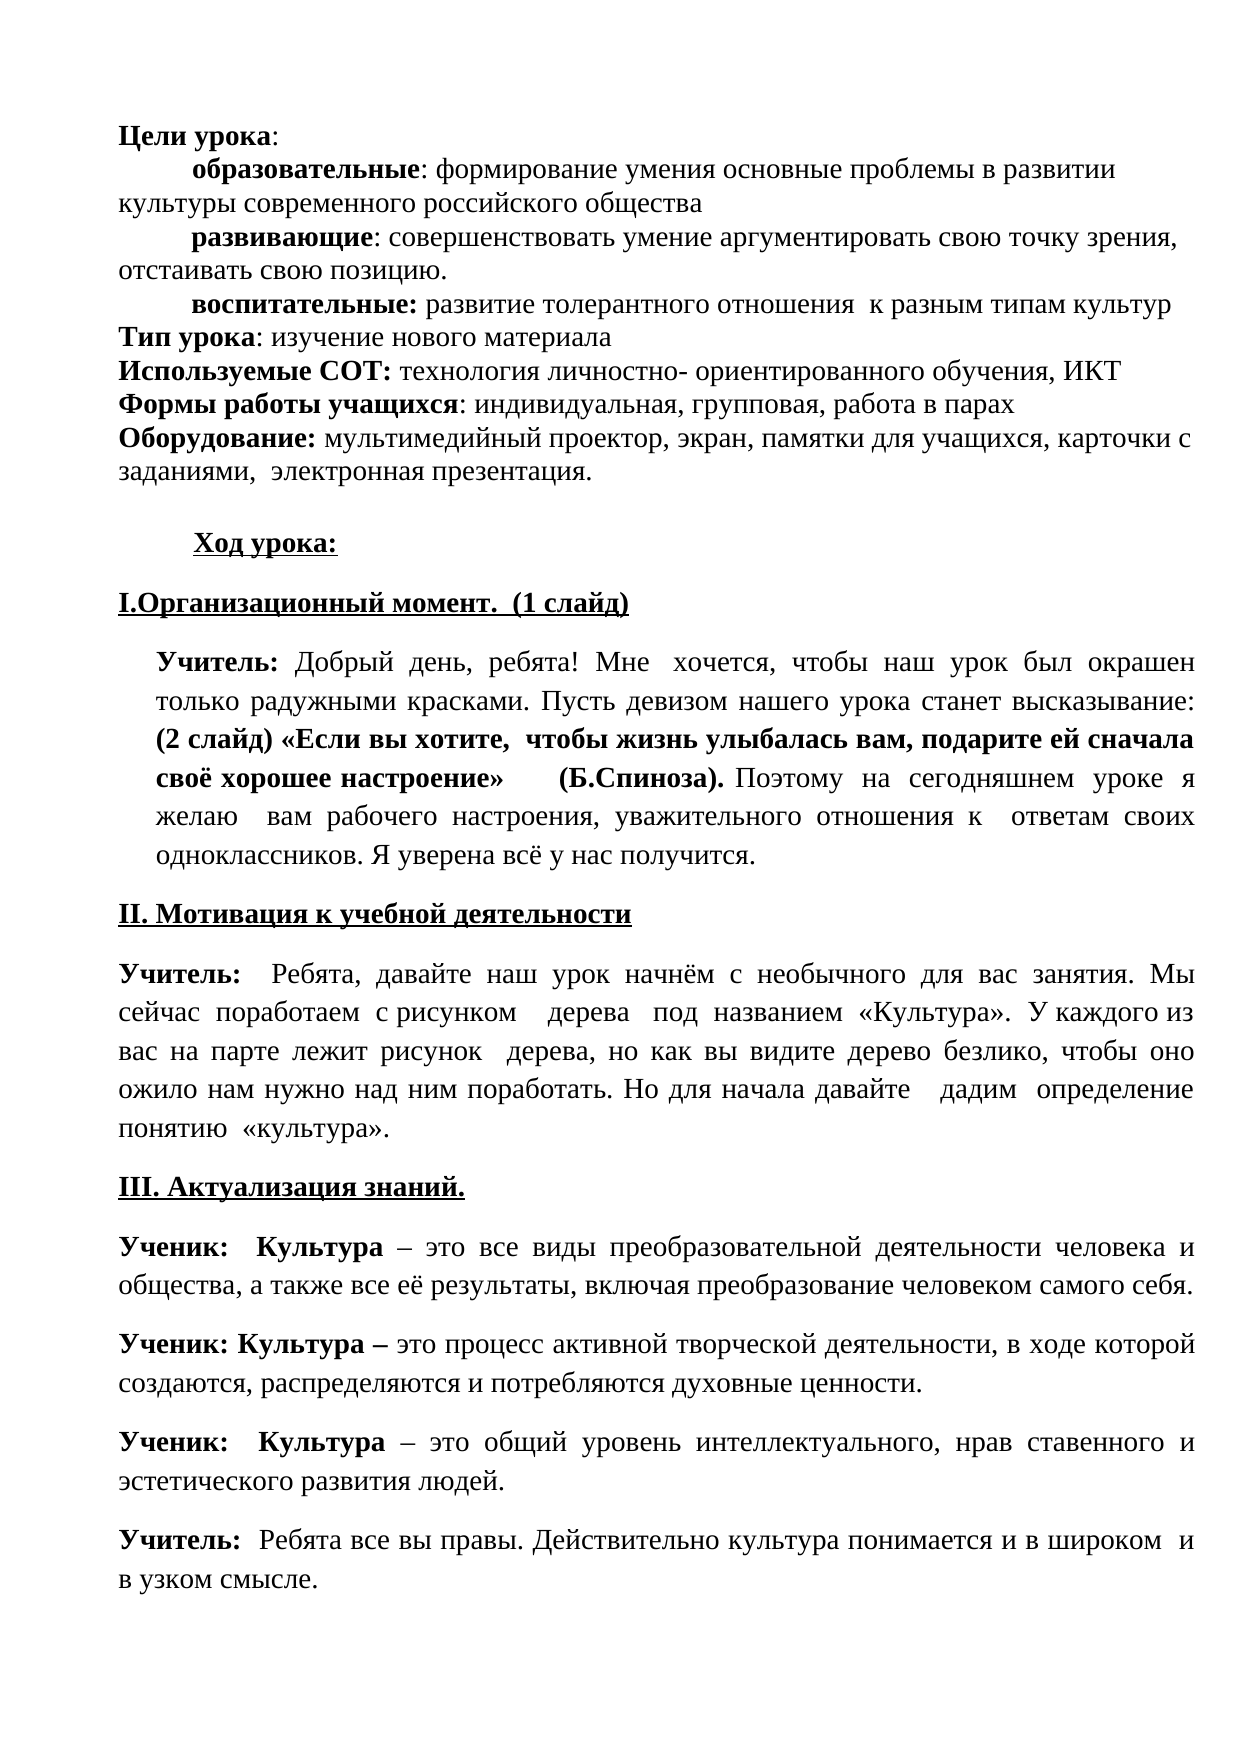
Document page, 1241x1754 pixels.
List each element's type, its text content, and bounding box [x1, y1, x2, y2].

text Формы работы учащихся: индивидуальная, групповая, работа в парах [118, 386, 1196, 420]
text Тип урока: изучение нового материала [118, 319, 1196, 353]
text Ученик: Культура – это все виды преобразовательной деятельности человека и общества, а также все её результаты, включая преобразование человеком самого себя. [118, 1229, 1196, 1301]
text Учитель: Ребята все вы правы. Действительно культура понимается и в широком и в узком смысле. [118, 1522, 1196, 1594]
text III. Актуализация знаний. [118, 1169, 1196, 1203]
text Оборудование: мультимедийный проектор, экран, памятки для учащихся, карточки с заданиями, электронная презентация. [118, 420, 1196, 487]
text образовательные: формирование умения основные проблемы в развитии культуры современного российского общества [118, 152, 1196, 219]
text Цели урока: [118, 118, 1196, 152]
text развивающие: совершенствовать умение аргументировать свою точку зрения, отстаивать свою позицию. [118, 219, 1196, 286]
text Учитель: Добрый день, ребята! Мне хочется, чтобы наш урок был окрашен только радужными красками. Пусть девизом нашего урока станет высказывание: (2 слайд) «Если вы хотите, чтобы жизнь улыбалась вам, подарите ей сначала своё хорошее настроение» (Б.Спиноза). Поэтому на сегодняшнем уроке я желаю вам рабочего настроения, уважительного отношения к ответам своих одноклассников. Я уверена всё у нас получится. [156, 644, 1196, 683]
text Учитель: Добрый день, ребята! Мне хочется, чтобы наш урок был окрашен только радужными красками. Пусть девизом нашего урока станет высказывание: (2 слайд) «Если вы хотите, чтобы жизнь улыбалась вам, подарите ей сначала своё хорошее настроение» (Б.Спиноза). Поэтому на сегодняшнем уроке я желаю вам рабочего настроения, уважительного отношения к ответам своих одноклассников. Я уверена всё у нас получится. [156, 755, 1196, 871]
text I.Организационный момент. (1 слайд) [118, 585, 1196, 618]
text Ученик: Культура – это процесс активной творческой деятельности, в ходе которой создаются, распределяются и потребляются духовные ценности. [118, 1327, 1196, 1399]
text II. Мотивация к учебной деятельности [118, 896, 1196, 930]
text Учитель: Ребята, давайте наш урок начнём с необычного для вас занятия. Мы сейчас поработаем с рисунком дерева под названием «Культура». У каждого из вас на парте лежит рисунок дерева, но как вы видите дерево безлико, чтобы оно ожило нам нужно над ним поработать. Но для начала давайте дадим определение понятию «культура». [118, 956, 1196, 1143]
text Ученик: Культура – это общий уровень интеллектуального, нрав ставенного и эстетического развития людей. [118, 1424, 1196, 1497]
text Используемые СОТ: технология личностно- ориентированного обучения, ИКТ [118, 353, 1196, 386]
text воспитательные: развитие толерантного отношения к разным типам культур [118, 286, 1196, 319]
list Ход урока: [193, 526, 1196, 559]
